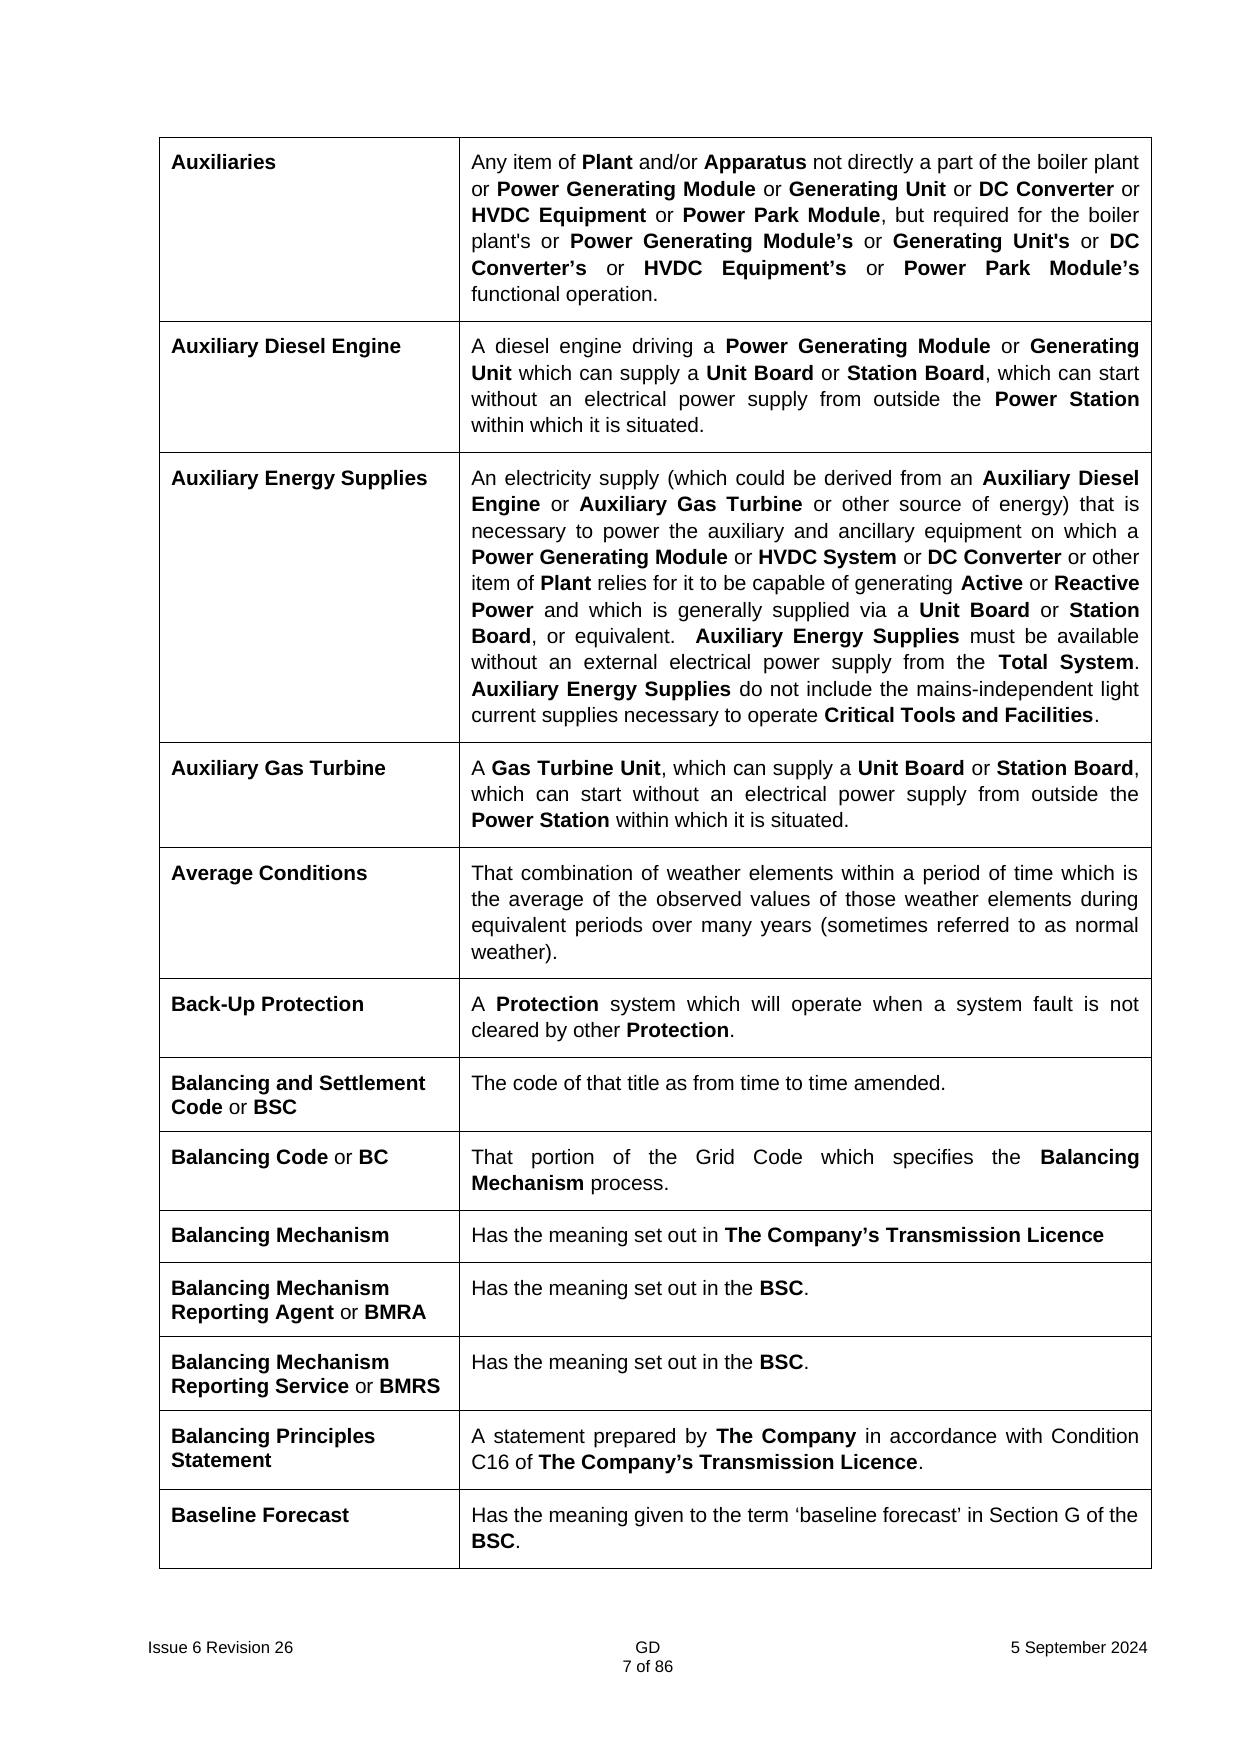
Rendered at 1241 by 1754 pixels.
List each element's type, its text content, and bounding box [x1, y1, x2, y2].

table_cell Baseline Forecast [160, 1490, 459, 1568]
table_cell The code of that title as from time to time amended. [460, 1058, 1151, 1131]
table_cell Balancing Code or BC [160, 1132, 459, 1210]
table_cell Balancing and Settlement Code or BSC [160, 1058, 459, 1131]
table_cell An electricity supply (which could be derived from an Auxiliary Diesel Engine or Auxiliary Gas Turbine or other source of energy) that is necessary to power the auxiliary and ancillary equipment on which a Power Generating Module or HVDC System or DC Converter or other item of Plant relies for it to be capable of generating Active or Reactive Power and which is generally supplied via a Unit Board or Station Board, or equivalent. Auxiliary Energy Supplies must be available without an external electrical power supply from the Total System. Auxiliary Energy Supplies do not include the mains-independent light current supplies necessary to operate Critical Tools and Facilities. [460, 453, 1151, 742]
table_cell Has the meaning set out in the BSC. [460, 1263, 1151, 1336]
table_cell Back-Up Protection [160, 979, 459, 1057]
table_cell Balancing Principles Statement [160, 1411, 459, 1489]
table_cell A Protection system which will operate when a system fault is not cleared by other Protection. [460, 979, 1151, 1057]
table_cell That portion of the Grid Code which specifies the Balancing Mechanism process. [460, 1132, 1151, 1210]
table_cell Auxiliaries [160, 138, 459, 321]
table_cell Auxiliary Gas Turbine [160, 743, 459, 847]
table_cell Has the meaning set out in the BSC. [460, 1337, 1151, 1410]
table_cell Any item of Plant and/or Apparatus not directly a part of the boiler plant or Power Generating Module or Generating Unit or DC Converter or HVDC Equipment or Power Park Module, but required for the boiler plant's or Power Generating Module’s or Generating Unit's or DC Converter’s or HVDC Equipment’s or Power Park Module’s functional operation. [460, 138, 1151, 321]
table_cell A diesel engine driving a Power Generating Module or Generating Unit which can supply a Unit Board or Station Board, which can start without an electrical power supply from outside the Power Station within which it is situated. [460, 322, 1151, 452]
table_cell A Gas Turbine Unit, which can supply a Unit Board or Station Board, which can start without an electrical power supply from outside the Power Station within which it is situated. [460, 743, 1151, 847]
table_cell Balancing Mechanism Reporting Service or BMRS [160, 1337, 459, 1410]
table_cell Has the meaning given to the term ‘baseline forecast’ in Section G of the BSC. [460, 1490, 1151, 1568]
table_cell A statement prepared by The Company in accordance with Condition C16 of The Company’s Transmission Licence. [460, 1411, 1151, 1489]
table_cell Average Conditions [160, 848, 459, 978]
table_cell Has the meaning set out in The Company’s Transmission Licence [460, 1211, 1151, 1262]
table_cell Auxiliary Energy Supplies [160, 453, 459, 742]
table_cell Auxiliary Diesel Engine [160, 322, 459, 452]
table_cell That combination of weather elements within a period of time which is the average of the observed values of those weather elements during equivalent periods over many years (sometimes referred to as normal weather). [460, 848, 1151, 978]
table_cell Balancing Mechanism Reporting Agent or BMRA [160, 1263, 459, 1336]
table_cell Balancing Mechanism [160, 1211, 459, 1262]
